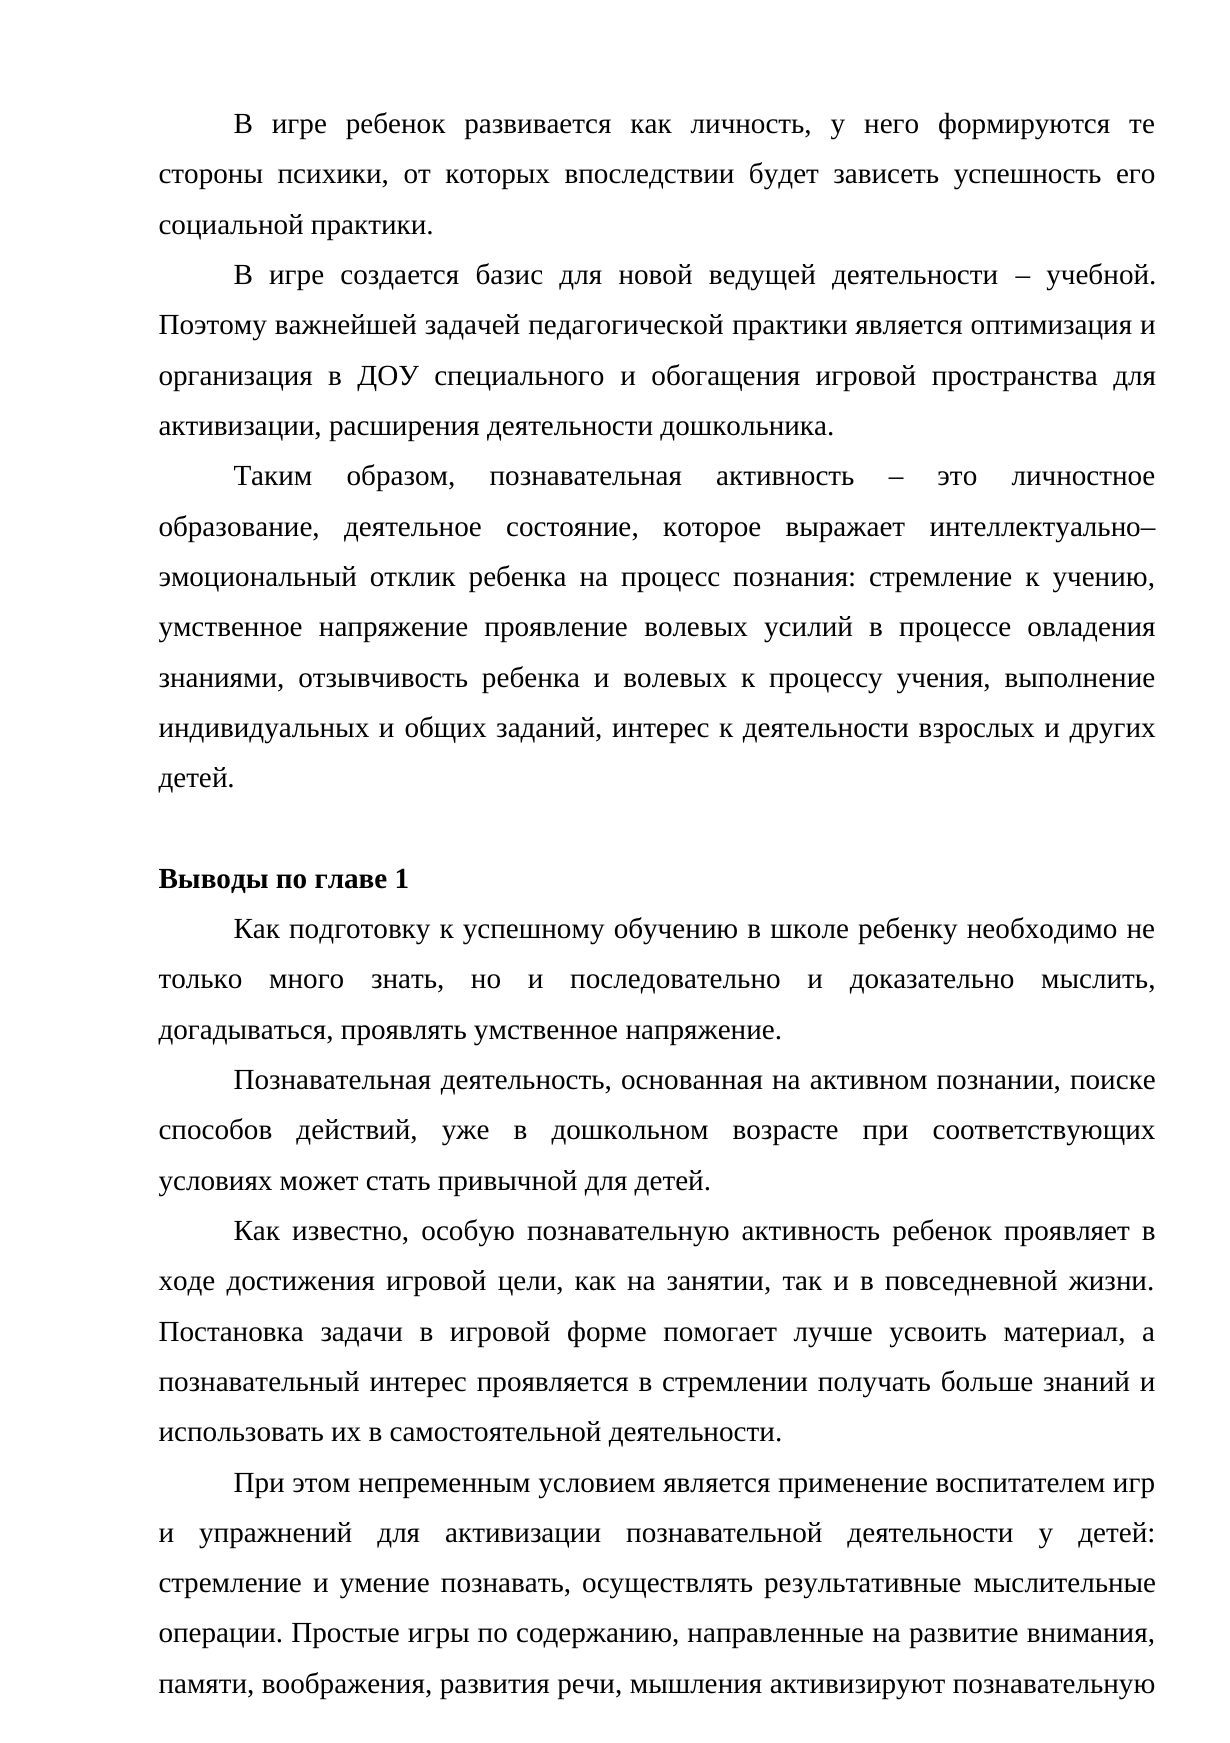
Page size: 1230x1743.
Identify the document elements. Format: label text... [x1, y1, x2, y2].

text Как известно, особую познавательную активность ребенок проявляет в ходе достижения игровой цели, как на занятии, так и в повседневной жизни. Постановка задачи в игровой форме помогает лучше усвоить материал, а познавательный интерес проявляется в стремлении получать больше знаний и использовать их в самостоятельной деятельности. [158, 1213, 1156, 1448]
text В игре ребенок развивается как личность, у него формируются те стороны психики, от которых впоследствии будет зависеть успешность его социальной практики. [158, 106, 1156, 240]
text Таким образом, познавательная активность – это личностное образование, деятельное состояние, которое выражает интеллектуально–эмоциональный отклик ребенка на процесс познания: стремление к учению, умственное напряжение проявление волевых усилий в процессе овладения знаниями, отзывчивость ребенка и волевых к процессу учения, выполнение индивидуальных и общих заданий, интерес к деятельности взрослых и других детей. [158, 458, 1156, 794]
text Как подготовку к успешному обучению в школе ребенку необходимо не только много знать, но и последовательно и доказательно мыслить, догадываться, проявлять умственное напряжение. [158, 911, 1156, 1045]
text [158, 1465, 1156, 1699]
text Познавательная деятельность, основанная на активном познании, поиске способов действий, уже в дошкольном возрасте при соответствующих условиях может стать привычной для детей. [158, 1062, 1156, 1196]
text В игре создается базис для новой ведущей деятельности – учебной. Поэтому важнейшей задачей педагогической практики является оптимизация и организация в ДОУ специального и обогащения игровой пространства для активизации, расширения деятельности дошкольника. [158, 257, 1156, 442]
text Выводы по главе 1 [158, 861, 1156, 894]
